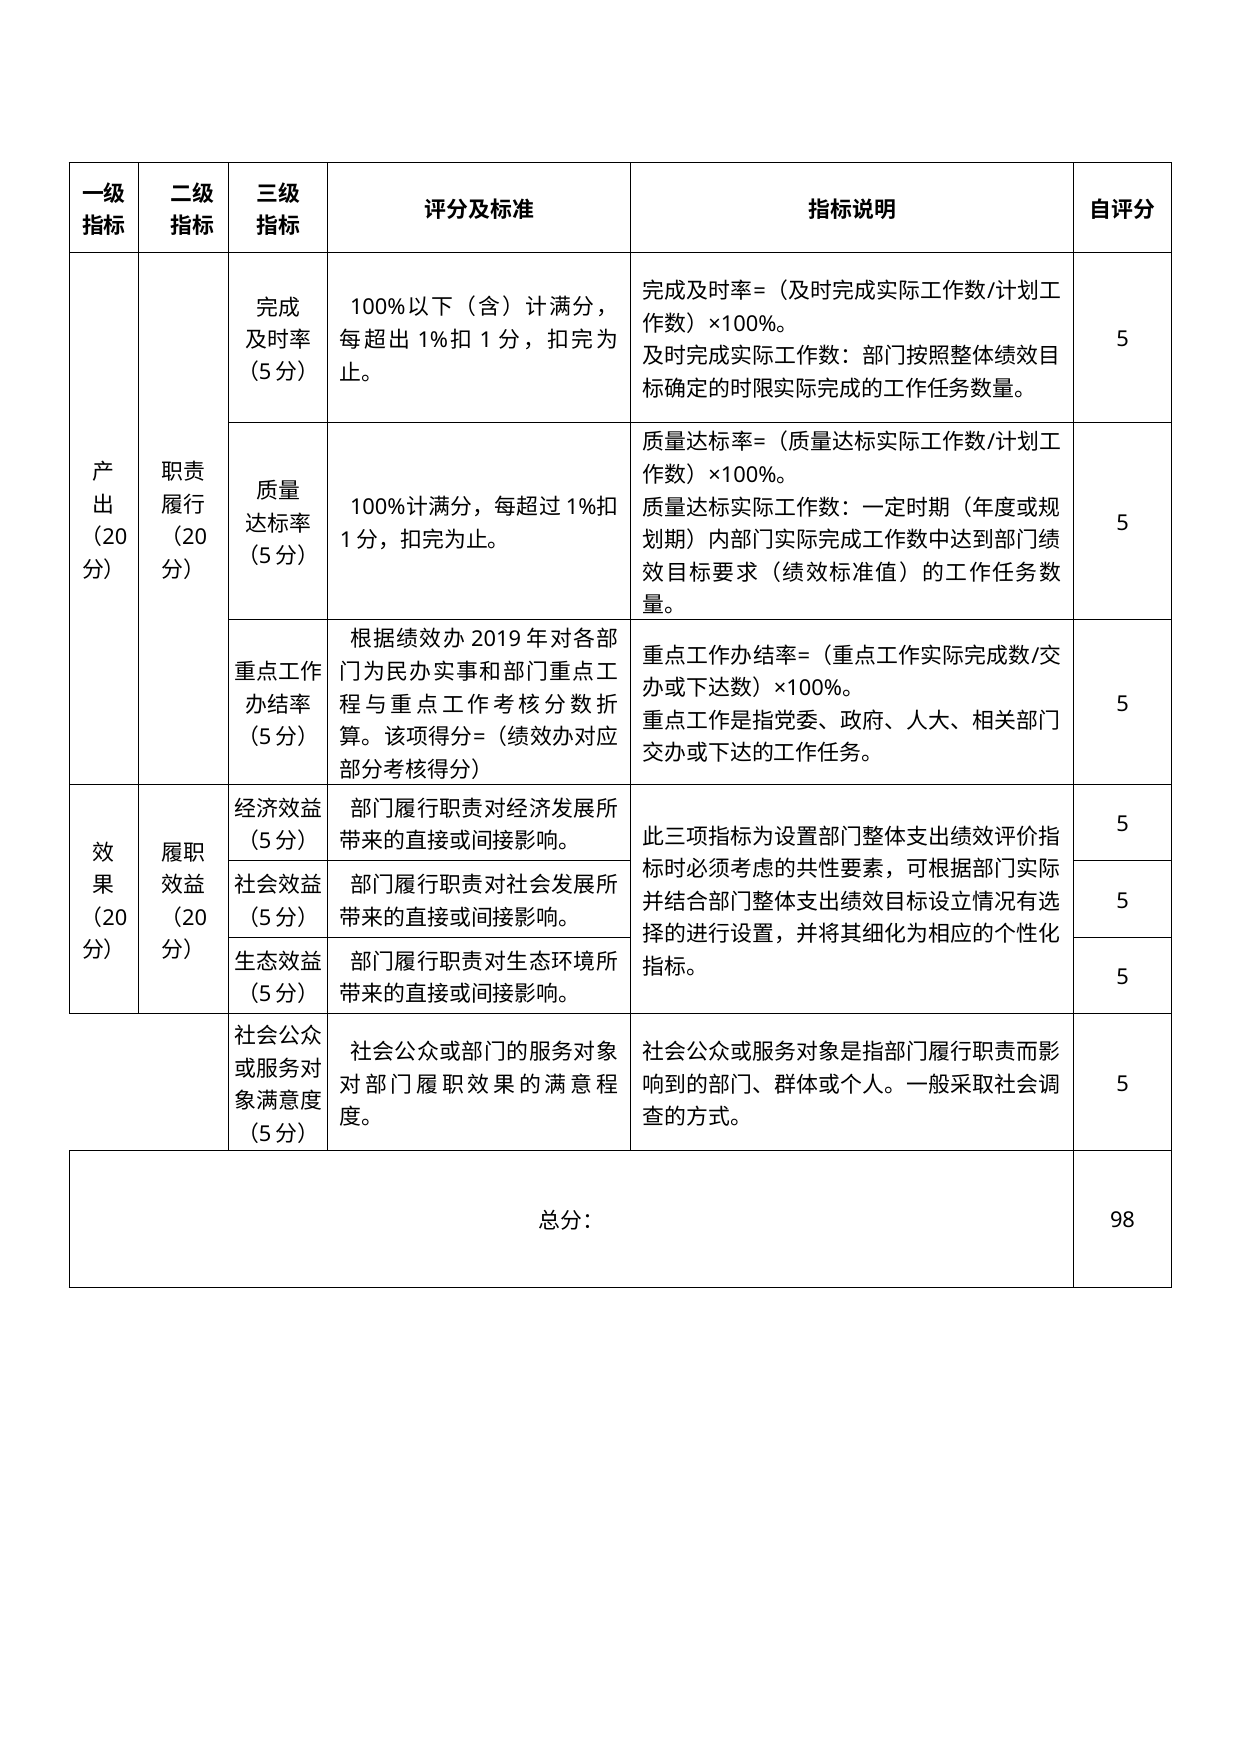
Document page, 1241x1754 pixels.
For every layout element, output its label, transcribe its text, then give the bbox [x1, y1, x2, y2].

table_cell 100%计满分，每超过1%扣1分，扣完为止。 [328, 423, 630, 619]
table_cell 重点工作办结率=（重点工作实际完成数/交办或下达数）×100%。 重点工作是指党委、政府、人大、相关部门交办或下达的工作任务。 [631, 620, 1073, 784]
table_cell 质量达标率=（质量达标实际工作数/计划工作数）×100%。 质量达标实际工作数：一定时期（年度或规划期）内部门实际完成工作数中达到部门绩效目标要求（绩效标准值）的工作任务数量。 [631, 423, 1073, 619]
table_cell 5 [1074, 938, 1171, 1013]
table_cell 5 [1074, 861, 1171, 937]
table_cell 社会效益（5分） [229, 861, 327, 937]
table_header 自评分 [1074, 163, 1171, 252]
table_cell 社会公众 或服务对 象满意度（5分） [229, 1014, 327, 1150]
table_header 一级 指标 [70, 163, 138, 252]
table_cell 完成 及时率 （5分） [229, 253, 327, 422]
table_cell 产 出 （20分） [70, 253, 138, 784]
table_cell 完成及时率=（及时完成实际工作数/计划工作数）×100%。 及时完成实际工作数：部门按照整体绩效目标确定的时限实际完成的工作任务数量。 [631, 253, 1073, 422]
table_cell 5 [1074, 423, 1171, 619]
table_cell 效 果 （20分） [70, 785, 138, 1013]
table_cell 社会公众或服务对象是指部门履行职责而影响到的部门、群体或个人。一般采取社会调查的方式。 [631, 1014, 1073, 1150]
table_cell 部门履行职责对社会发展所带来的直接或间接影响。 [328, 861, 630, 937]
table_cell 100%以下（含）计满分，每超出1%扣1分，扣完为止。 [328, 253, 630, 422]
table_cell 5 [1074, 785, 1171, 860]
table_cell 总分： [70, 1151, 1073, 1287]
table_cell 职责 履行 （20分） [139, 253, 228, 784]
table_cell 质量 达标率 （5分） [229, 423, 327, 619]
table_cell 98 [1074, 1151, 1171, 1287]
table_header 二级 指标 [139, 163, 228, 252]
table_cell 5 [1074, 620, 1171, 784]
table_cell 此三项指标为设置部门整体支出绩效评价指标时必须考虑的共性要素，可根据部门实际并结合部门整体支出绩效目标设立情况有选择的进行设置，并将其细化为相应的个性化指标。 [631, 785, 1073, 1013]
table_cell 5 [1074, 1014, 1171, 1150]
table_cell 重点工作 办结率 （5分） [229, 620, 327, 784]
table_cell 社会公众或部门的服务对象对部门履职效果的满意程度。 [328, 1014, 630, 1150]
table_cell 部门履行职责对生态环境所带来的直接或间接影响。 [328, 938, 630, 1013]
table_cell 经济效益（5分） [229, 785, 327, 860]
table_cell 根据绩效办2019年对各部门为民办实事和部门重点工程与重点工作考核分数折算。该项得分=（绩效办对应部分考核得分） [328, 620, 630, 784]
table_cell 生态效益（5分） [229, 938, 327, 1013]
table_header 指标说明 [631, 163, 1073, 252]
table_cell 5 [1074, 253, 1171, 422]
table_cell 履职 效益 （20分） [139, 785, 228, 1013]
table_header 三级 指标 [229, 163, 327, 252]
table_cell 部门履行职责对经济发展所带来的直接或间接影响。 [328, 785, 630, 860]
table_header 评分及标准 [328, 163, 630, 252]
